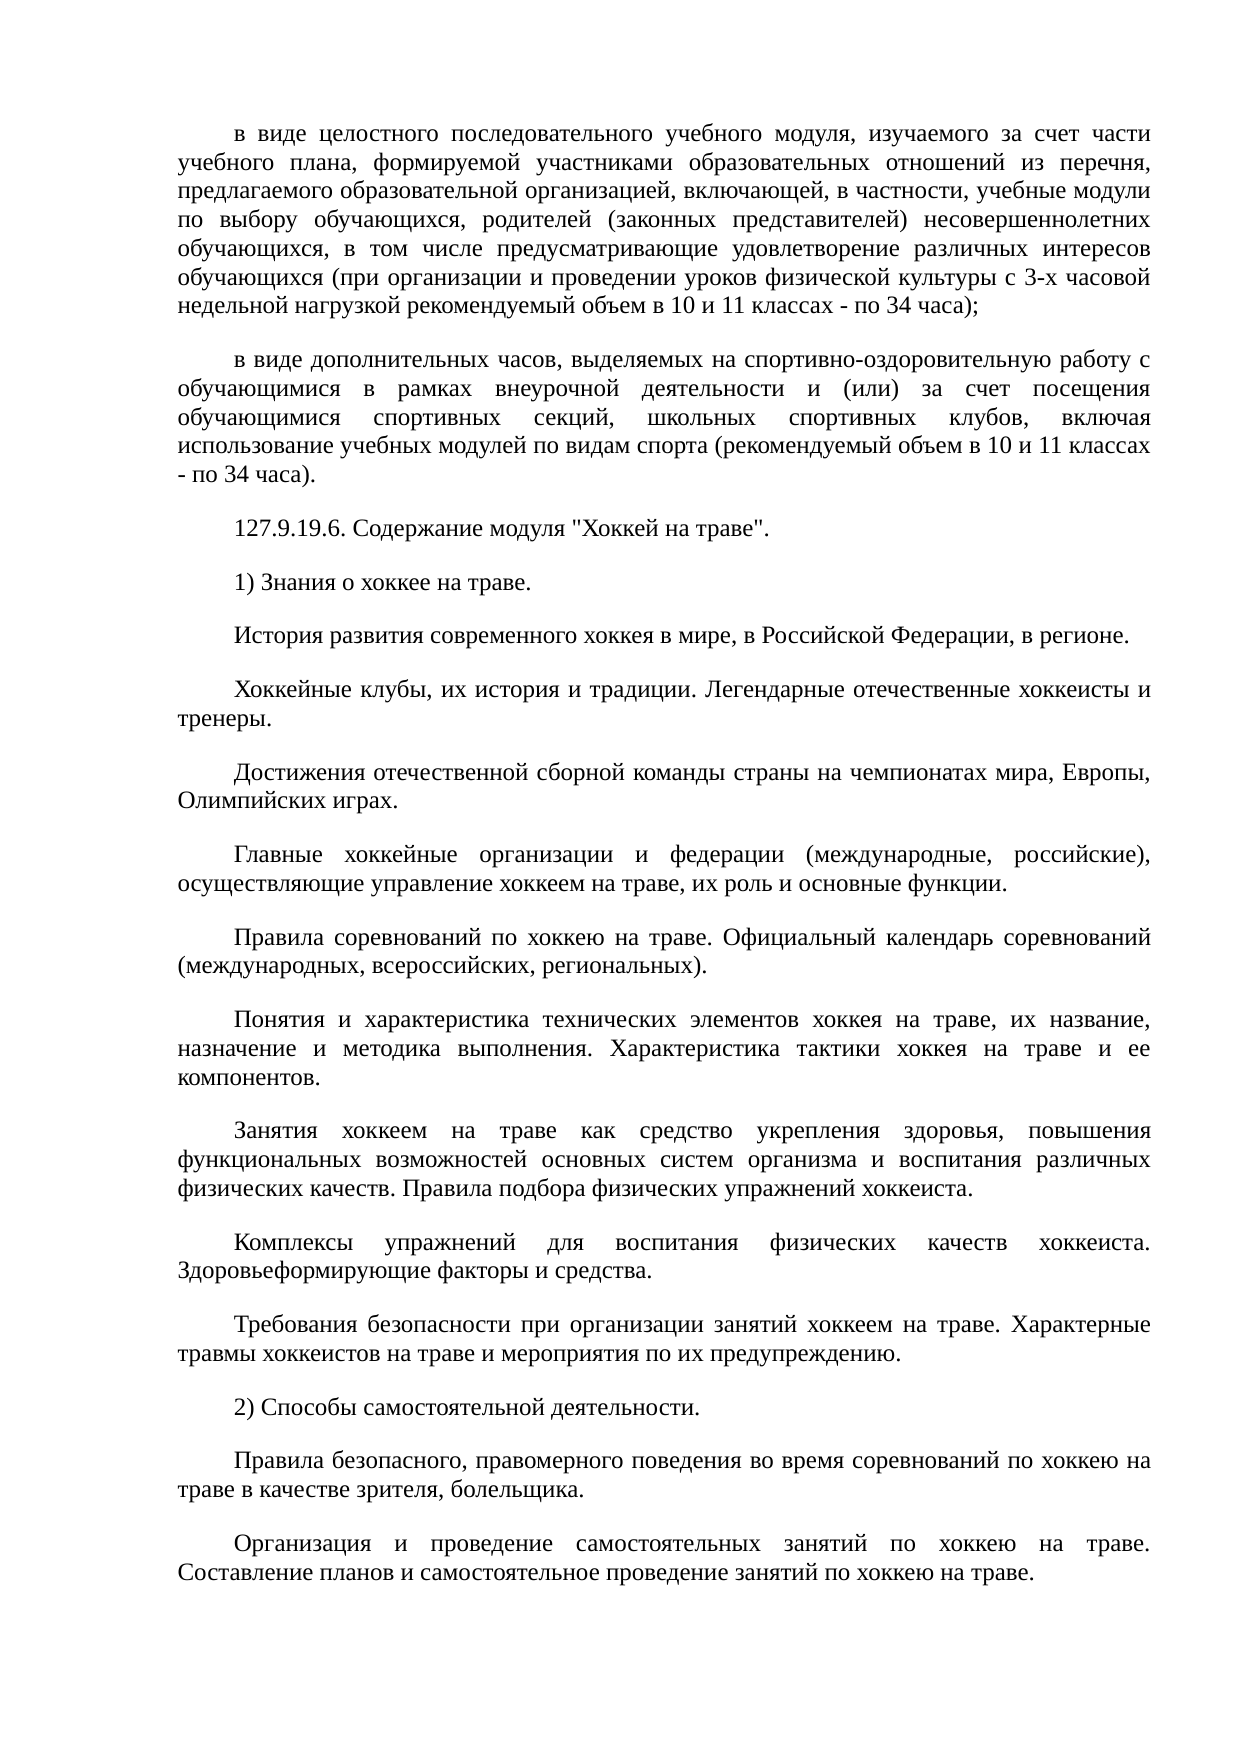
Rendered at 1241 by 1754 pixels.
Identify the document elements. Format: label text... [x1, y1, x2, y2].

text История развития современного хоккея в мире, в Российской Федерации, в регионе. [177, 621, 1152, 649]
text 127.9.19.6. Содержание модуля "Хоккей на траве". [177, 513, 1152, 542]
text 2) Способы самостоятельной деятельности. [177, 1392, 1152, 1421]
text Главные хоккейные организации и федерации (международные, российские), осуществляющие управление хоккеем на траве, их роль и основные функции. [177, 839, 1152, 897]
text Комплексы упражнений для воспитания физических качеств хоккеиста. Здоровьеформирующие факторы и средства. [177, 1227, 1152, 1284]
text в виде целостного последовательного учебного модуля, изучаемого за счет части учебного плана, формируемой участниками образовательных отношений из перечня, предлагаемого образовательной организацией, включающей, в частности, учебные модули по выбору обучающихся, родителей (законных представителей) несовершеннолетних обучающихся, в том числе предусматривающие удовлетворение различных интересов обучающихся (при организации и проведении уроков физической культуры с 3-х часовой недельной нагрузкой рекомендуемый объем в 10 и 11 классах - по 34 часа); [177, 118, 1152, 319]
text в виде дополнительных часов, выделяемых на спортивно-оздоровительную работу с обучающимися в рамках внеурочной деятельности и (или) за счет посещения обучающимися спортивных секций, школьных спортивных клубов, включая использование учебных модулей по видам спорта (рекомендуемый объем в 10 и 11 классах - по 34 часа). [177, 344, 1152, 488]
text Достижения отечественной сборной команды страны на чемпионатах мира, Европы, Олимпийских играх. [177, 757, 1152, 814]
text 1) Знания о хоккее на траве. [177, 567, 1152, 596]
text Занятия хоккеем на траве как средство укрепления здоровья, повышения функциональных возможностей основных систем организма и воспитания различных физических качеств. Правила подбора физических упражнений хоккеиста. [177, 1116, 1152, 1202]
text Хоккейные клубы, их история и традиции. Легендарные отечественные хоккеисты и тренеры. [177, 674, 1152, 732]
text Требования безопасности при организации занятий хоккеем на траве. Характерные травмы хоккеистов на траве и мероприятия по их предупреждению. [177, 1309, 1152, 1367]
text Правила соревнований по хоккею на траве. Официальный календарь соревнований (международных, всероссийских, региональных). [177, 922, 1152, 979]
text Организация и проведение самостоятельных занятий по хоккею на траве. Составление планов и самостоятельное проведение занятий по хоккею на траве. [177, 1528, 1152, 1586]
text Понятия и характеристика технических элементов хоккея на траве, их название, назначение и методика выполнения. Характеристика тактики хоккея на траве и ее компонентов. [177, 1004, 1152, 1091]
text Правила безопасного, правомерного поведения во время соревнований по хоккею на траве в качестве зрителя, болельщика. [177, 1446, 1152, 1503]
